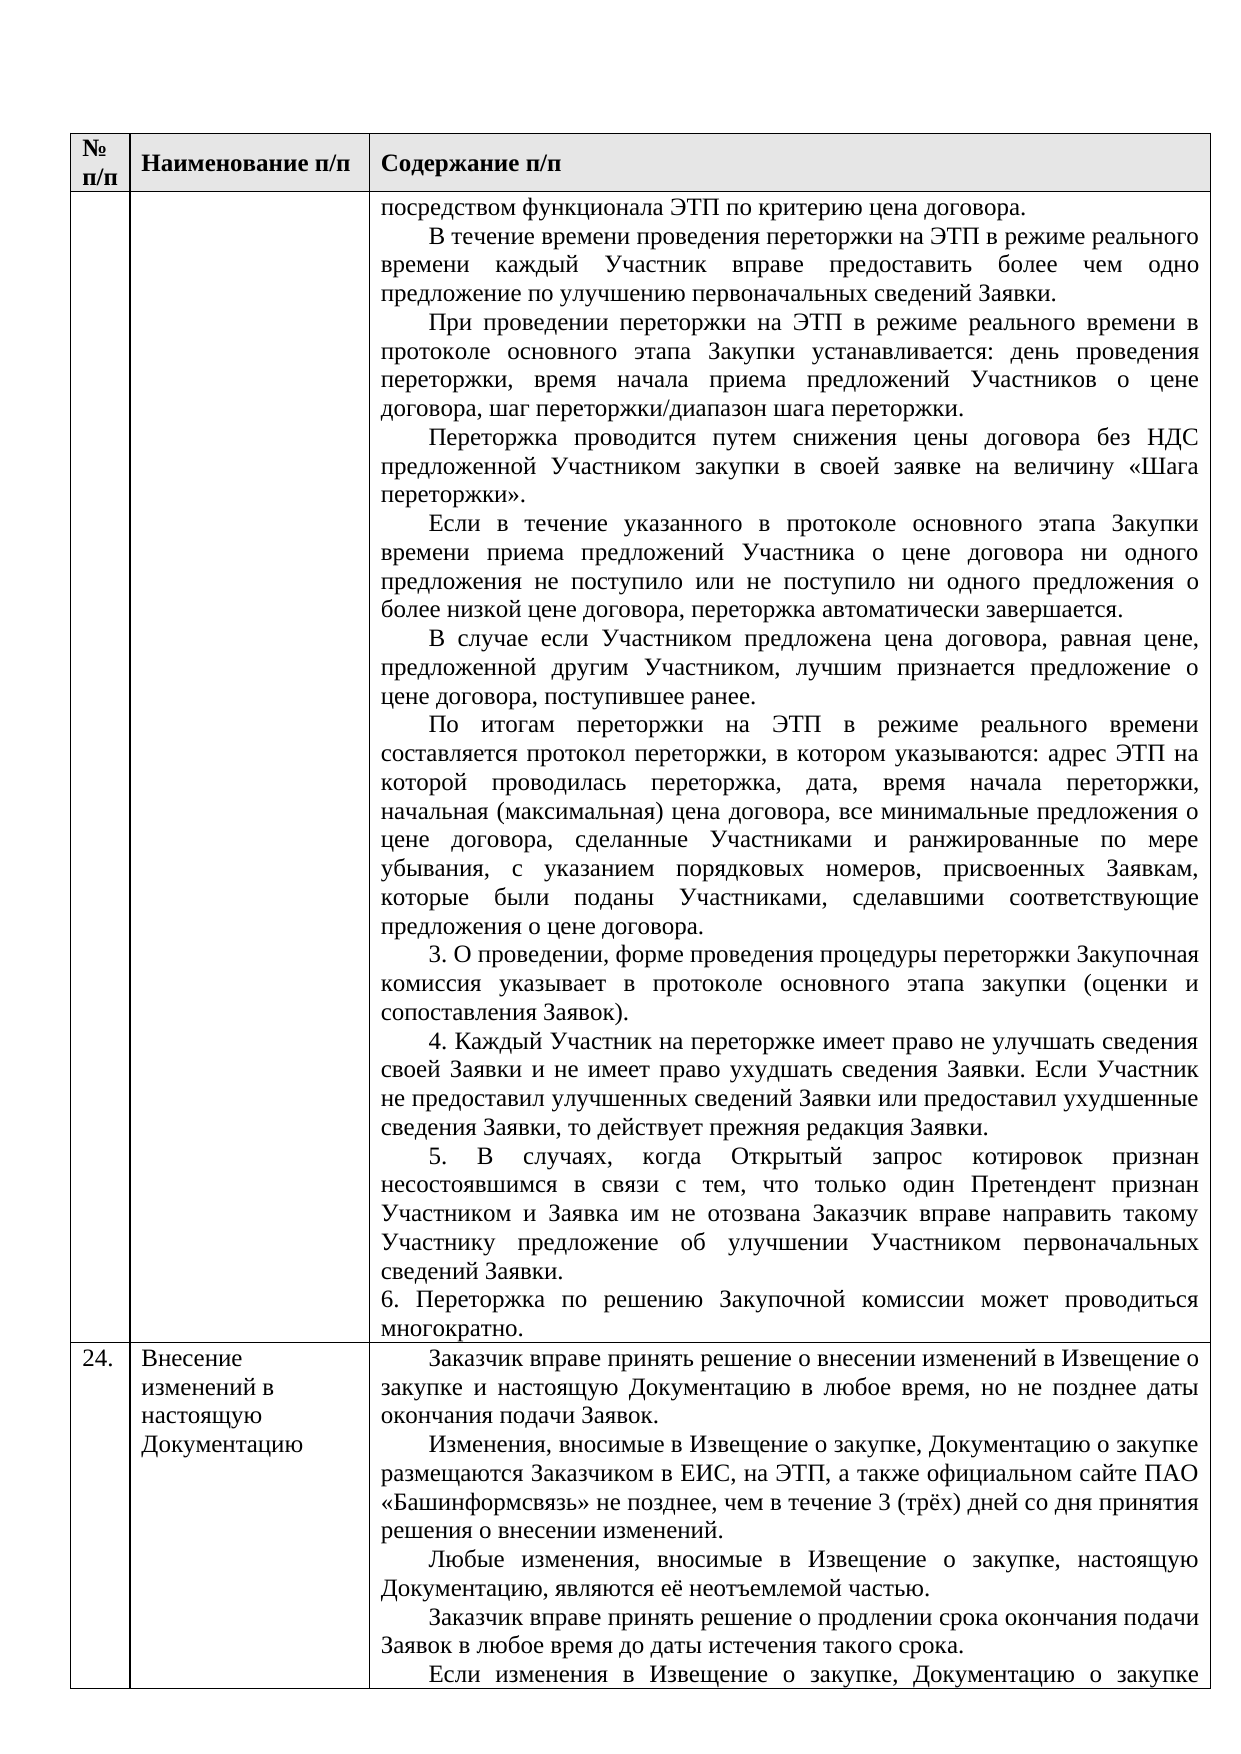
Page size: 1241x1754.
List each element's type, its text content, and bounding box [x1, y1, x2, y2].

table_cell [131, 1343, 369, 1688]
table_cell [71, 1343, 129, 1688]
table_header Наименование п/п [131, 134, 369, 191]
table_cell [131, 192, 369, 1342]
table_header Содержание п/п [370, 134, 1210, 191]
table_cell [370, 1343, 1210, 1688]
table_header № п/п [71, 134, 129, 191]
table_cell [370, 192, 1210, 1342]
table_cell [71, 192, 129, 1342]
